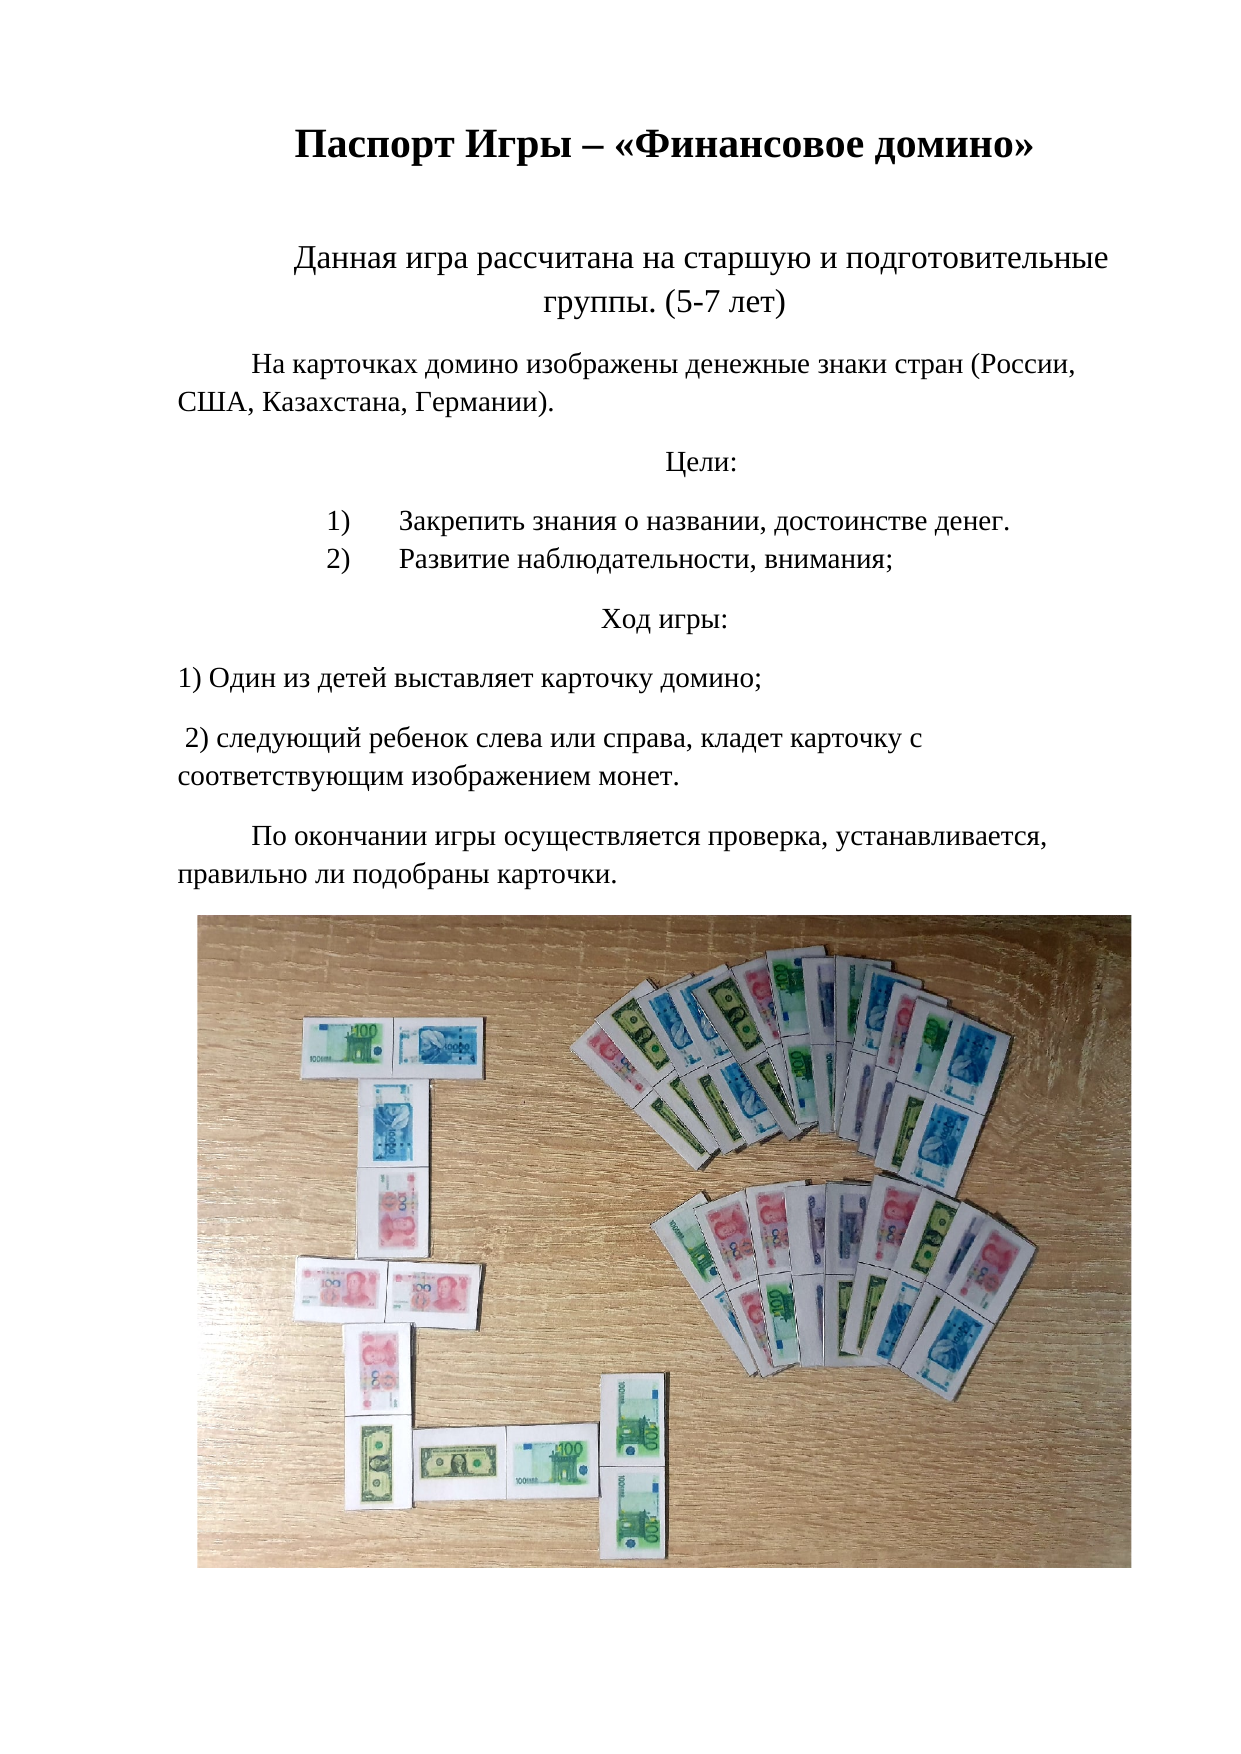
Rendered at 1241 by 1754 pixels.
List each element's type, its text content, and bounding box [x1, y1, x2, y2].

list Закрепить знания о названии, достоинстве денег. [252, 503, 1152, 537]
text Ход игры: [177, 601, 1152, 634]
text 1) Один из детей выставляет карточку домино; [177, 660, 1152, 694]
text На карточках домино изображены денежные знаки стран (России, США, Казахстана, Германии). [177, 346, 1152, 418]
text По окончании игры осуществляется проверка, устанавливается, правильно ли подобраны карточки. [177, 818, 1152, 890]
text 2) следующий ребенок слева или справа, кладет карточку с соответствующим изображением монет. [177, 720, 1152, 792]
text Данная игра рассчитана на старшую и подготовительные группы. (5-7 лет) [177, 237, 1152, 319]
picture [197, 915, 1132, 1568]
list Развитие наблюдательности, внимания; [252, 542, 1152, 575]
text Паспорт Игры – «Финансовое домино» [177, 118, 1152, 166]
text Цели: [177, 444, 1152, 477]
